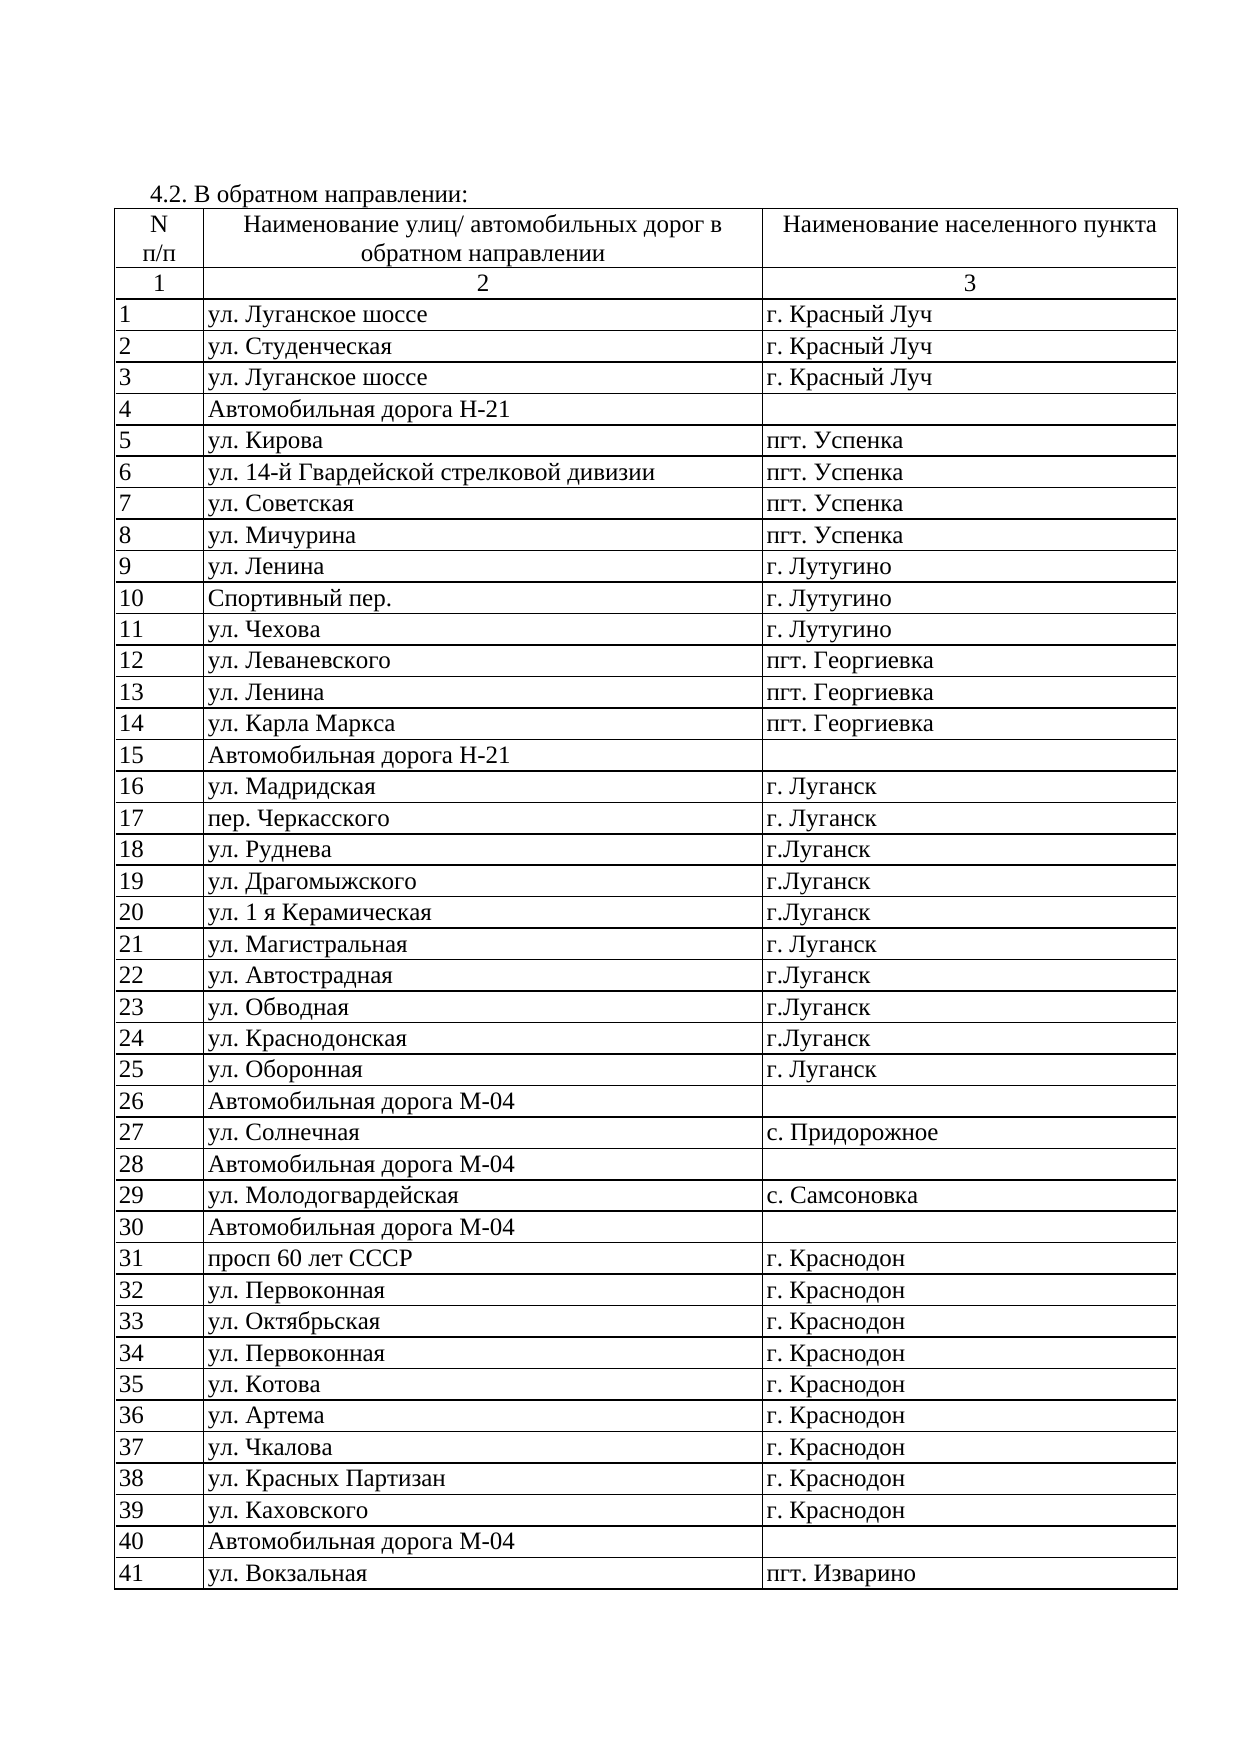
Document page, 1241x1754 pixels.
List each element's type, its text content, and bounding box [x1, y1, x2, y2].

table_header Наименование улиц/ автомобильных дорог в обратном направлении [204, 209, 762, 267]
table_cell ул. Каховского [204, 1495, 762, 1525]
table_cell 12 [115, 645, 203, 676]
table_cell г. Краснодон [763, 1273, 1177, 1305]
table_cell 29 [115, 1180, 203, 1210]
table_cell ул. Мичурина [204, 520, 762, 550]
table_cell пгт. Георгиевка [763, 676, 1177, 707]
table_cell 13 [115, 677, 203, 707]
table_cell ул. Руднева [204, 835, 762, 864]
table_cell 28 [115, 1149, 203, 1179]
table_cell г.Луганск [763, 833, 1177, 864]
table_cell [763, 1148, 1177, 1179]
table_cell г. Краснодон [763, 1305, 1177, 1336]
table_cell г. Краснодон [763, 1431, 1177, 1462]
table_cell пгт. Успенка [763, 518, 1177, 550]
table_cell пгт. Георгиевка [763, 644, 1177, 676]
table_cell 36 [115, 1400, 203, 1431]
table_cell ул. Октябрьская [204, 1306, 762, 1336]
table_cell г. Краснодон [763, 1462, 1177, 1493]
table_cell 18 [115, 834, 203, 864]
text 4.2. В обратном направлении: [150, 179, 1090, 207]
table_cell ул. Луганское шоссе [204, 300, 762, 329]
table_cell 2 [115, 331, 203, 361]
table_cell 3 [115, 362, 203, 392]
table_cell г. Луганск [763, 801, 1177, 833]
table_cell 23 [115, 991, 203, 1022]
table_cell Автомобильная дорога М-04 [204, 1149, 762, 1179]
table_cell ул. Красных Партизан [204, 1464, 762, 1493]
table_cell 34 [115, 1337, 203, 1368]
table_cell 19 [115, 865, 203, 896]
table_cell г. Краснодон [763, 1336, 1177, 1368]
table_cell г.Луганск [763, 1022, 1177, 1053]
table_cell ул. Леваневского [204, 646, 762, 676]
table_cell Автомобильная дорога Н-21 [204, 740, 762, 770]
table_cell ул. Артема [204, 1401, 762, 1431]
table_cell 38 [115, 1463, 203, 1493]
table_cell 20 [115, 897, 203, 927]
table_cell г. Краснодон [763, 1399, 1177, 1431]
table_cell [763, 1085, 1177, 1116]
table_cell ул. Карла Маркса [204, 709, 762, 738]
table_cell ул. 1 я Керамическая [204, 897, 762, 927]
table_cell г. Лутугино [763, 550, 1177, 581]
table_cell 31 [115, 1243, 203, 1273]
table_cell ул. Ленина [204, 677, 762, 707]
table_cell 10 [115, 582, 203, 613]
table_cell ул. Первоконная [204, 1338, 762, 1368]
table_cell с. Самсоновка [763, 1179, 1177, 1210]
table_cell 9 [115, 551, 203, 581]
table_cell ул. Оборонная [204, 1055, 762, 1084]
table_cell ул. Луганское шоссе [204, 363, 762, 392]
table_cell Автомобильная дорога Н-21 [204, 394, 762, 424]
table_cell Автомобильная дорога М-04 [204, 1212, 762, 1242]
table_cell 27 [115, 1117, 203, 1147]
table_cell 24 [115, 1023, 203, 1053]
table_cell [763, 739, 1177, 770]
table_cell ул. Чехова [204, 614, 762, 644]
table_cell г.Луганск [763, 864, 1177, 896]
table_cell ул. Мадридская [204, 772, 762, 801]
table_cell ул. Автострадная [204, 960, 762, 990]
table_cell 40 [115, 1526, 203, 1556]
table_cell 4 [115, 394, 203, 424]
table_cell пгт. Успенка [763, 455, 1177, 487]
table_cell 1 [115, 299, 203, 329]
table_cell пгт. Изварино [763, 1556, 1177, 1588]
table_cell 25 [115, 1054, 203, 1084]
table_cell г. Красный Луч [763, 298, 1177, 329]
table_cell ул. Ленина [204, 551, 762, 581]
table_cell г. Краснодон [763, 1494, 1177, 1525]
table_cell Автомобильная дорога М-04 [204, 1527, 762, 1556]
table_cell ул. Молодогвардейская [204, 1181, 762, 1210]
table_cell ул. Первоконная [204, 1275, 762, 1305]
table_cell 30 [115, 1211, 203, 1242]
table_cell 3 [763, 267, 1177, 298]
table_cell [763, 393, 1177, 424]
table_cell г. Лутугино [763, 613, 1177, 644]
table_cell ул. Магистральная [204, 929, 762, 959]
table_cell 33 [115, 1306, 203, 1336]
table_cell 15 [115, 740, 203, 770]
table_cell ул. Краснодонская [204, 1023, 762, 1053]
table_cell ул. Чкалова [204, 1432, 762, 1462]
table_cell ул. 14-й Гвардейской стрелковой дивизии [204, 457, 762, 487]
table_header Наименование населенного пункта [763, 209, 1177, 267]
table_cell 22 [115, 960, 203, 990]
table_cell Автомобильная дорога М-04 [204, 1086, 762, 1116]
table_cell 11 [115, 614, 203, 644]
table_cell г.Луганск [763, 896, 1177, 927]
table_cell с. Придорожное [763, 1116, 1177, 1147]
table_cell ул. Обводная [204, 992, 762, 1022]
table_header N п/п [115, 209, 203, 267]
table_cell 1 [115, 268, 203, 298]
table_cell г. Луганск [763, 770, 1177, 801]
table_cell [763, 1210, 1177, 1242]
table_cell г. Лутугино [763, 581, 1177, 613]
table_cell пгт. Успенка [763, 424, 1177, 455]
table_cell 37 [115, 1432, 203, 1462]
table_cell г. Красный Луч [763, 361, 1177, 392]
table_cell 17 [115, 803, 203, 833]
table_cell 35 [115, 1369, 203, 1399]
table_cell 21 [115, 928, 203, 959]
table_cell ул. Котова [204, 1369, 762, 1399]
table_cell 41 [115, 1558, 203, 1588]
table_cell ул. Вокзальная [204, 1558, 762, 1588]
table_cell г. Краснодон [763, 1368, 1177, 1399]
table_cell 39 [115, 1495, 203, 1525]
table_cell ул. Драгомыжского [204, 866, 762, 896]
table_cell 5 [115, 425, 203, 455]
table_cell 32 [115, 1274, 203, 1305]
table_cell 2 [204, 268, 762, 298]
table_cell г. Луганск [763, 927, 1177, 959]
table_cell г. Краснодон [763, 1242, 1177, 1273]
table_cell 16 [115, 771, 203, 801]
table_cell 26 [115, 1086, 203, 1116]
table_cell г. Луганск [763, 1053, 1177, 1084]
table_cell [763, 1525, 1177, 1556]
table_cell ул. Советская [204, 488, 762, 518]
table_cell 8 [115, 519, 203, 550]
table_cell ул. Солнечная [204, 1118, 762, 1147]
table_cell г.Луганск [763, 959, 1177, 990]
table_cell г.Луганск [763, 990, 1177, 1022]
table_cell 7 [115, 488, 203, 518]
table_cell г. Красный Луч [763, 330, 1177, 361]
table_cell пгт. Георгиевка [763, 707, 1177, 738]
table_cell ул. Студенческая [204, 331, 762, 361]
table_cell пер. Черкасского [204, 803, 762, 833]
table_cell просп 60 лет СССР [204, 1243, 762, 1273]
table_cell пгт. Успенка [763, 487, 1177, 518]
table_cell ул. Кирова [204, 426, 762, 455]
table_cell 14 [115, 708, 203, 738]
table_cell 6 [115, 456, 203, 487]
table_cell Спортивный пер. [204, 583, 762, 613]
